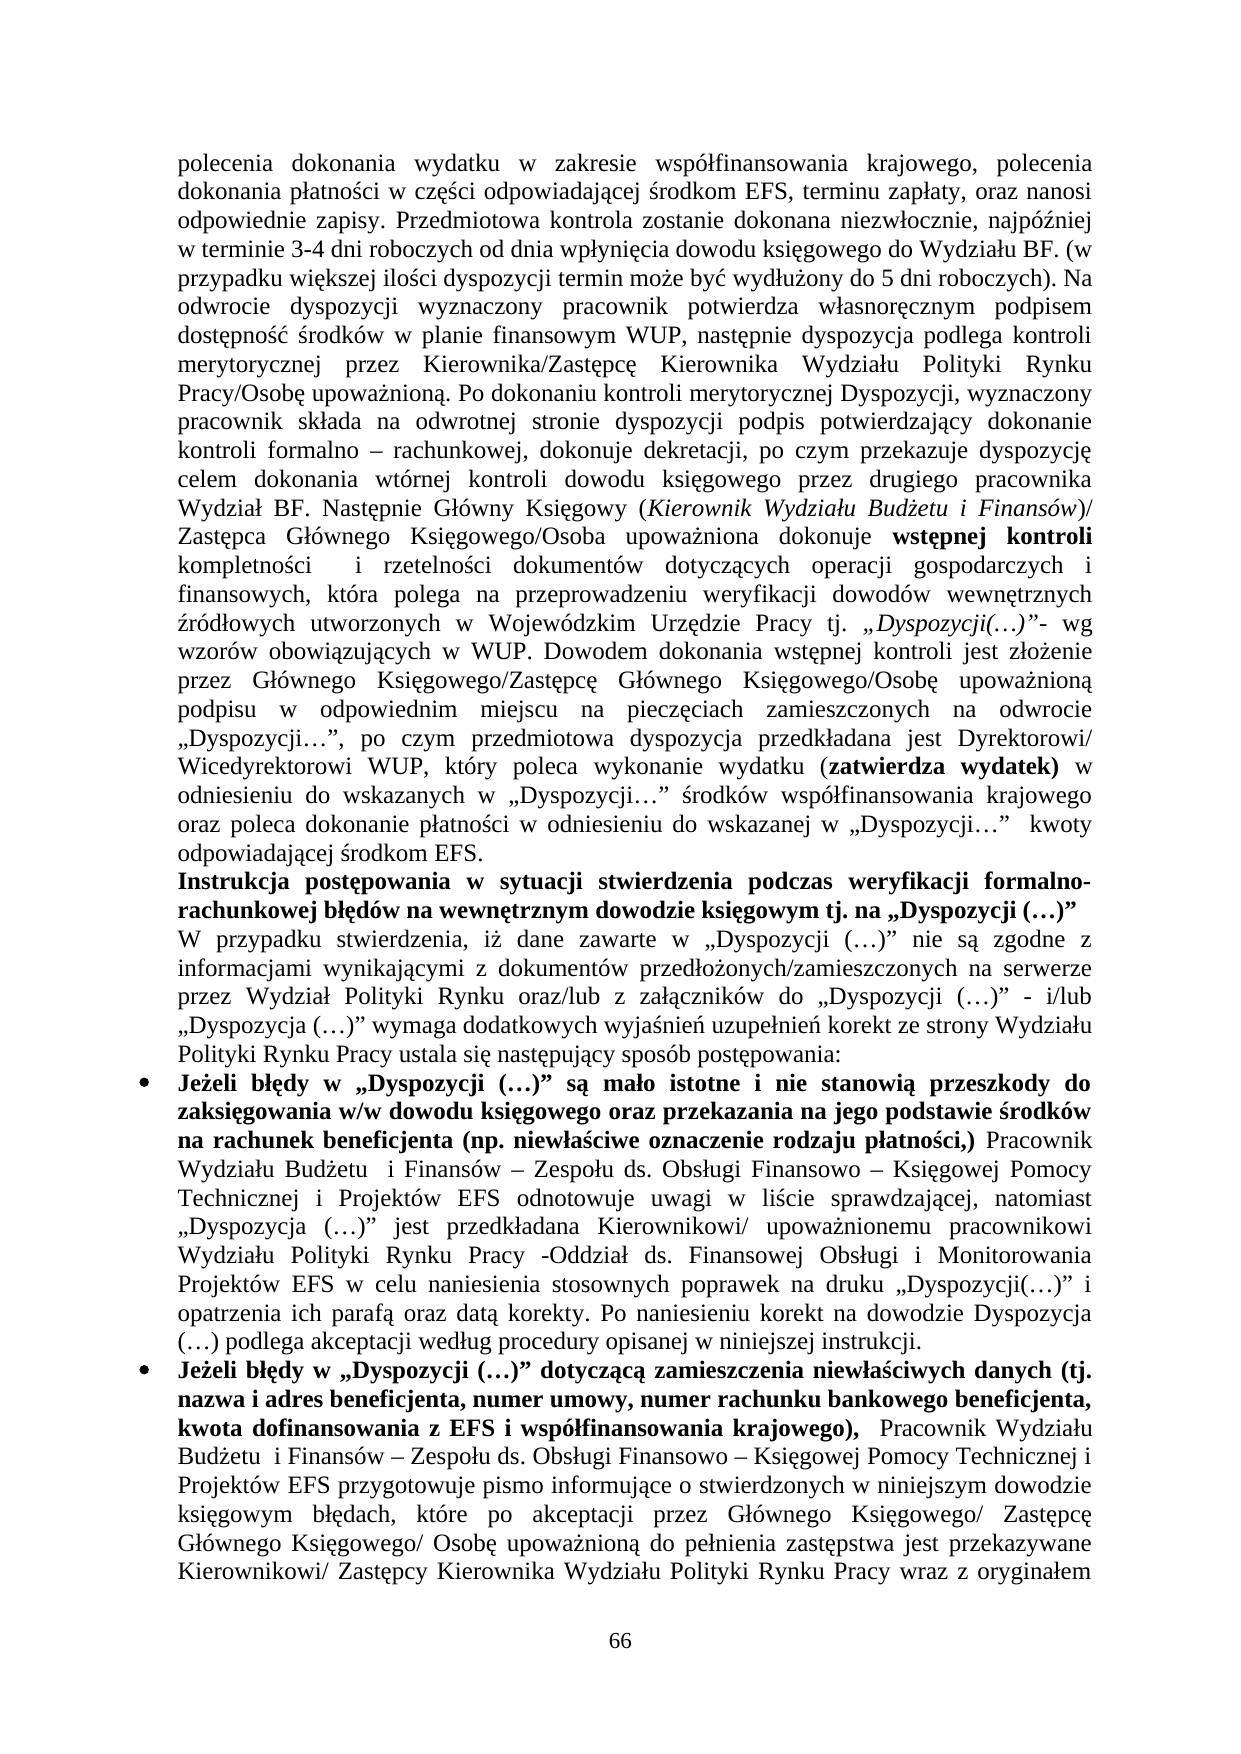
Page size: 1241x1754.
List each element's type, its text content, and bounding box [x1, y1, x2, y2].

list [140, 1355, 1093, 1585]
list Jeżeli błędy w „Dyspozycji (…)” są mało istotne i nie stanowią przeszkody do zaksięgowania w/w dowodu księgowego oraz przekazania na jego podstawie środków na rachunek beneficjenta (np. niewłaściwe oznaczenie rodzaju płatności,) Pracownik Wydziału Budżetu i Finansów – Zespołu ds. Obsługi Finansowo – Księgowej Pomocy Technicznej i Projektów EFS odnotowuje uwagi w liście sprawdzającej, natomiast „Dyspozycja (…)” jest przedkładana Kierownikowi/ upoważnionemu pracownikowi Wydziału Polityki Rynku Pracy -Oddział ds. Finansowej Obsługi i Monitorowania Projektów EFS w celu naniesienia stosownych poprawek na druku „Dyspozycji(…)” i opatrzenia ich parafą oraz datą korekty. Po naniesieniu korekt na dowodzie Dyspozycja (…) podlega akceptacji według procedury opisanej w niniejszej instrukcji. [140, 1068, 1093, 1355]
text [177, 148, 1093, 866]
text W przypadku stwierdzenia, iż dane zawarte w „Dyspozycji (…)” nie są zgodne z informacjami wynikającymi z dokumentów przedłożonych/zamieszczonych na serwerze przez Wydział Polityki Rynku oraz/lub z załączników do „Dyspozycji (…)” - i/lub „Dyspozycja (…)” wymaga dodatkowych wyjaśnień uzupełnień korekt ze strony Wydziału Polityki Rynku Pracy ustala się następujący sposób postępowania: [177, 924, 1093, 1068]
text Instrukcja postępowania w sytuacji stwierdzenia podczas weryfikacji formalno-rachunkowej błędów na wewnętrznym dowodzie księgowym tj. na „Dyspozycji (…)” [177, 866, 1093, 924]
